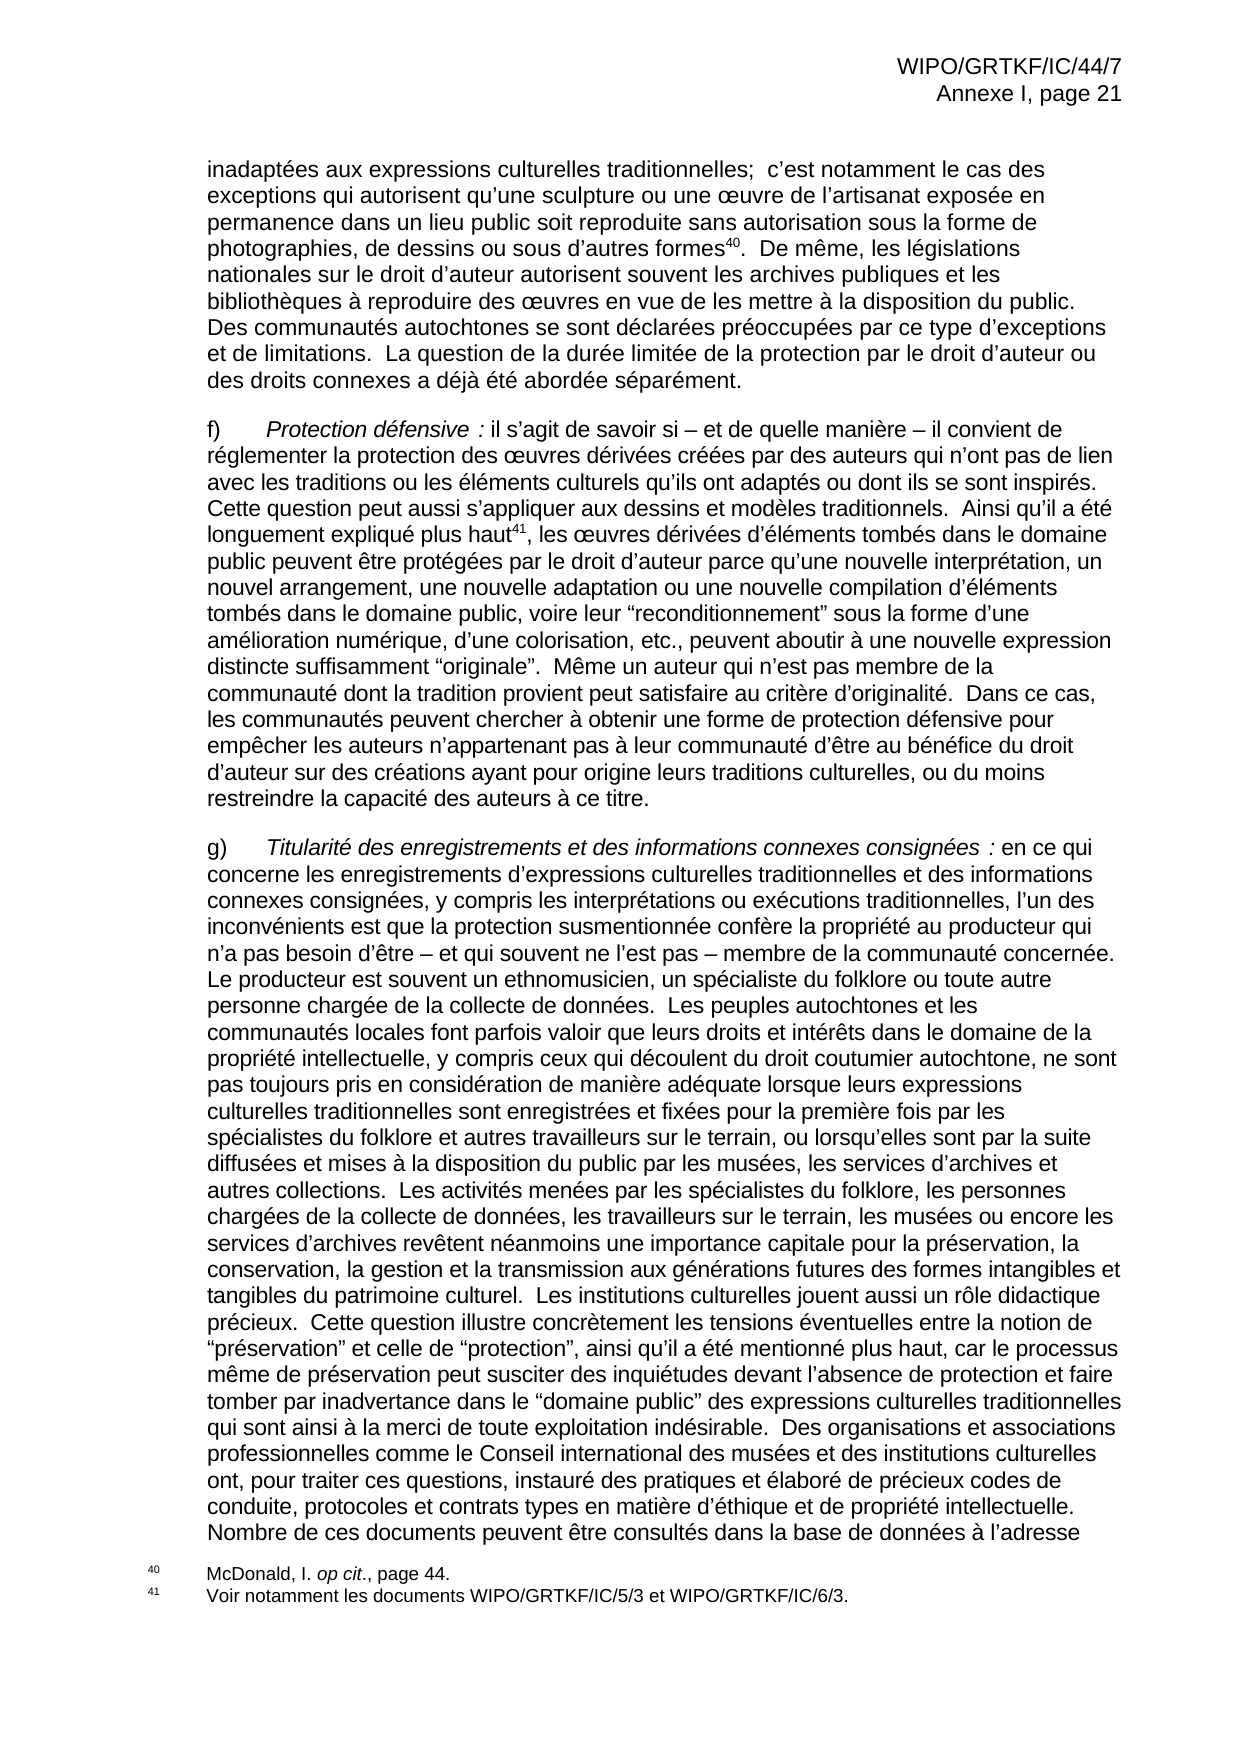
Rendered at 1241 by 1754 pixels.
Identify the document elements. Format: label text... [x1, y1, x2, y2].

list Protection défensive : il s’agit de savoir si – et de quelle manière – il convient de réglementer la protection des œuvres dérivées créées par des auteurs qui n’ont pas de lien avec les traditions ou les éléments culturels qu’ils ont adaptés ou dont ils se sont inspirés. Cette question peut aussi s’appliquer aux dessins et modèles traditionnels. Ainsi qu’il a été longuement expliqué plus haut, les œuvres dérivées d’éléments tombés dans le domaine public peuvent être protégées par le droit d’auteur parce qu’une nouvelle interprétation, un nouvel arrangement, une nouvelle adaptation ou une nouvelle compilation d’éléments tombés dans le domaine public, voire leur “reconditionnement” sous la forme d’une amélioration numérique, d’une colorisation, etc., peuvent aboutir à une nouvelle expression distincte suffisamment “originale”. Même un auteur qui n’est pas membre de la communauté dont la tradition provient peut satisfaire au critère d’originalité. Dans ce cas, les communautés peuvent chercher à obtenir une forme de protection défensive pour empêcher les auteurs n’appartenant pas à leur communauté d’être au bénéfice du droit d’auteur sur des créations ayant pour origine leurs traditions culturelles, ou du moins restreindre la capacité des auteurs à ce titre. [207, 416, 1122, 811]
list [207, 156, 1122, 393]
